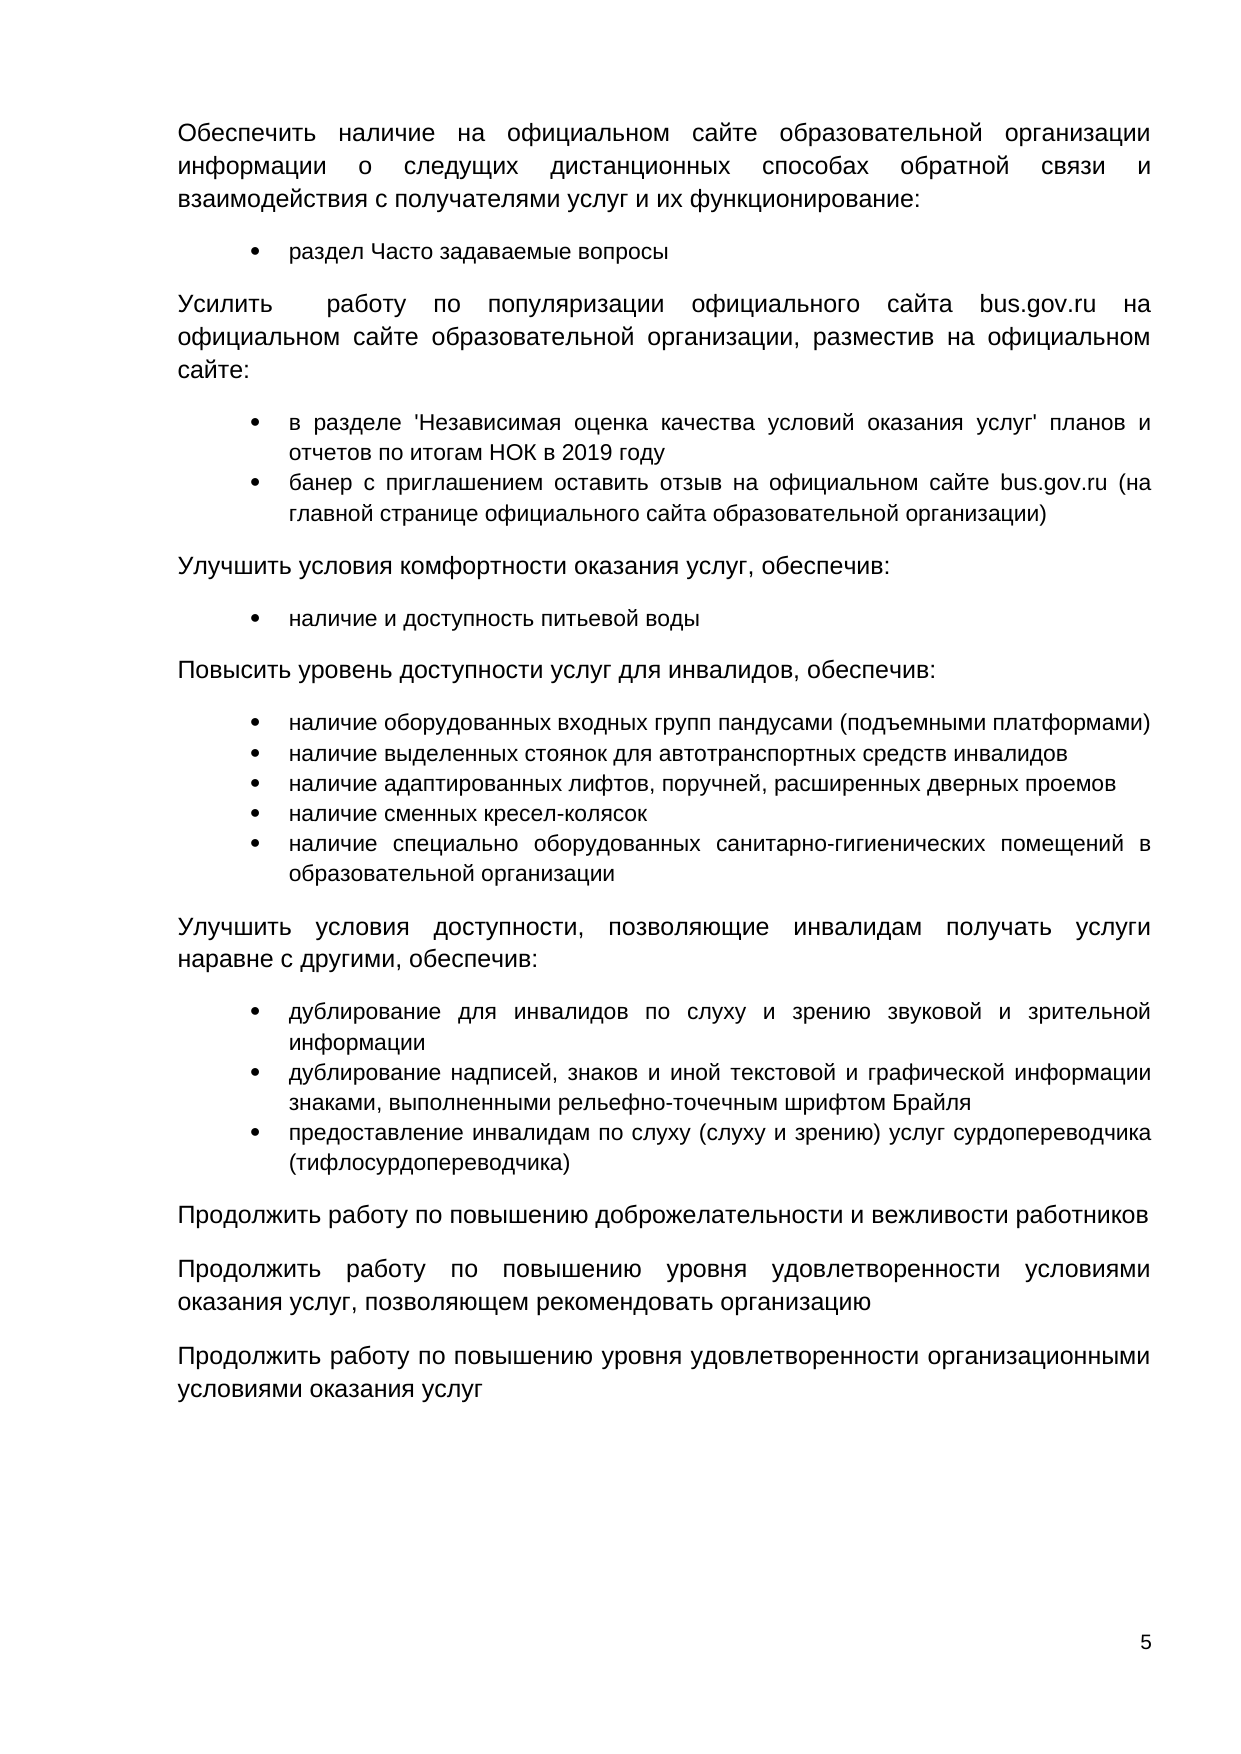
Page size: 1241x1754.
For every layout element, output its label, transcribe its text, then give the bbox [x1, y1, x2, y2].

text Повысить уровень доступности услуг для инвалидов, обеспечив: [177, 656, 1152, 684]
text Продолжить работу по повышению уровня удовлетворенности организационными условиями оказания услуг [177, 1341, 1152, 1403]
text Улучшить условия комфортности оказания услуг, обеспечив: [177, 551, 1152, 579]
list дублирование для инвалидов по слуху и зрению звуковой и зрительной информации [251, 998, 1152, 1055]
text Усилить работу по популяризации официального сайта bus.gov.ru на официальном сайте образовательной организации, разместив на официальном сайте: [177, 289, 1152, 384]
list раздел Часто задаваемые вопросы [251, 238, 1152, 264]
text Улучшить условия доступности, позволяющие инвалидам получать услуги наравне с другими, обеспечив: [177, 911, 1152, 973]
list наличие адаптированных лифтов, поручней, расширенных дверных проемов [251, 770, 1152, 796]
list наличие выделенных стоянок для автотранспортных средств инвалидов [251, 739, 1152, 766]
list наличие специально оборудованных санитарно-гигиенических помещений в образовательной организации [251, 830, 1152, 887]
list наличие сменных кресел-колясок [251, 800, 1152, 826]
list предоставление инвалидам по слуху (слуху и зрению) услуг сурдопереводчика (тифлосурдопереводчика) [251, 1119, 1152, 1176]
list в разделе 'Независимая оценка качества условий оказания услуг' планов и отчетов по итогам НОК в 2019 году [251, 409, 1152, 466]
list дублирование надписей, знаков и иной текстовой и графической информации знаками, выполненными рельефно-точечным шрифтом Брайля [251, 1059, 1152, 1115]
list банер с приглашением оставить отзыв на официальном сайте bus.gov.ru (на главной странице официального сайта образовательной организации) [251, 469, 1152, 526]
text Продолжить работу по повышению уровня удовлетворенности условиями оказания услуг, позволяющем рекомендовать организацию [177, 1254, 1152, 1316]
text Продолжить работу по повышению доброжелательности и вежливости работников [177, 1200, 1152, 1229]
list наличие оборудованных входных групп пандусами (подъемными платформами) [251, 709, 1152, 736]
text Обеспечить наличие на официальном сайте образовательной организации информации о следущих дистанционных способах обратной связи и взаимодействия с получателями услуг и их функционирование: [177, 118, 1152, 213]
list наличие и доступность питьевой воды [251, 604, 1152, 631]
